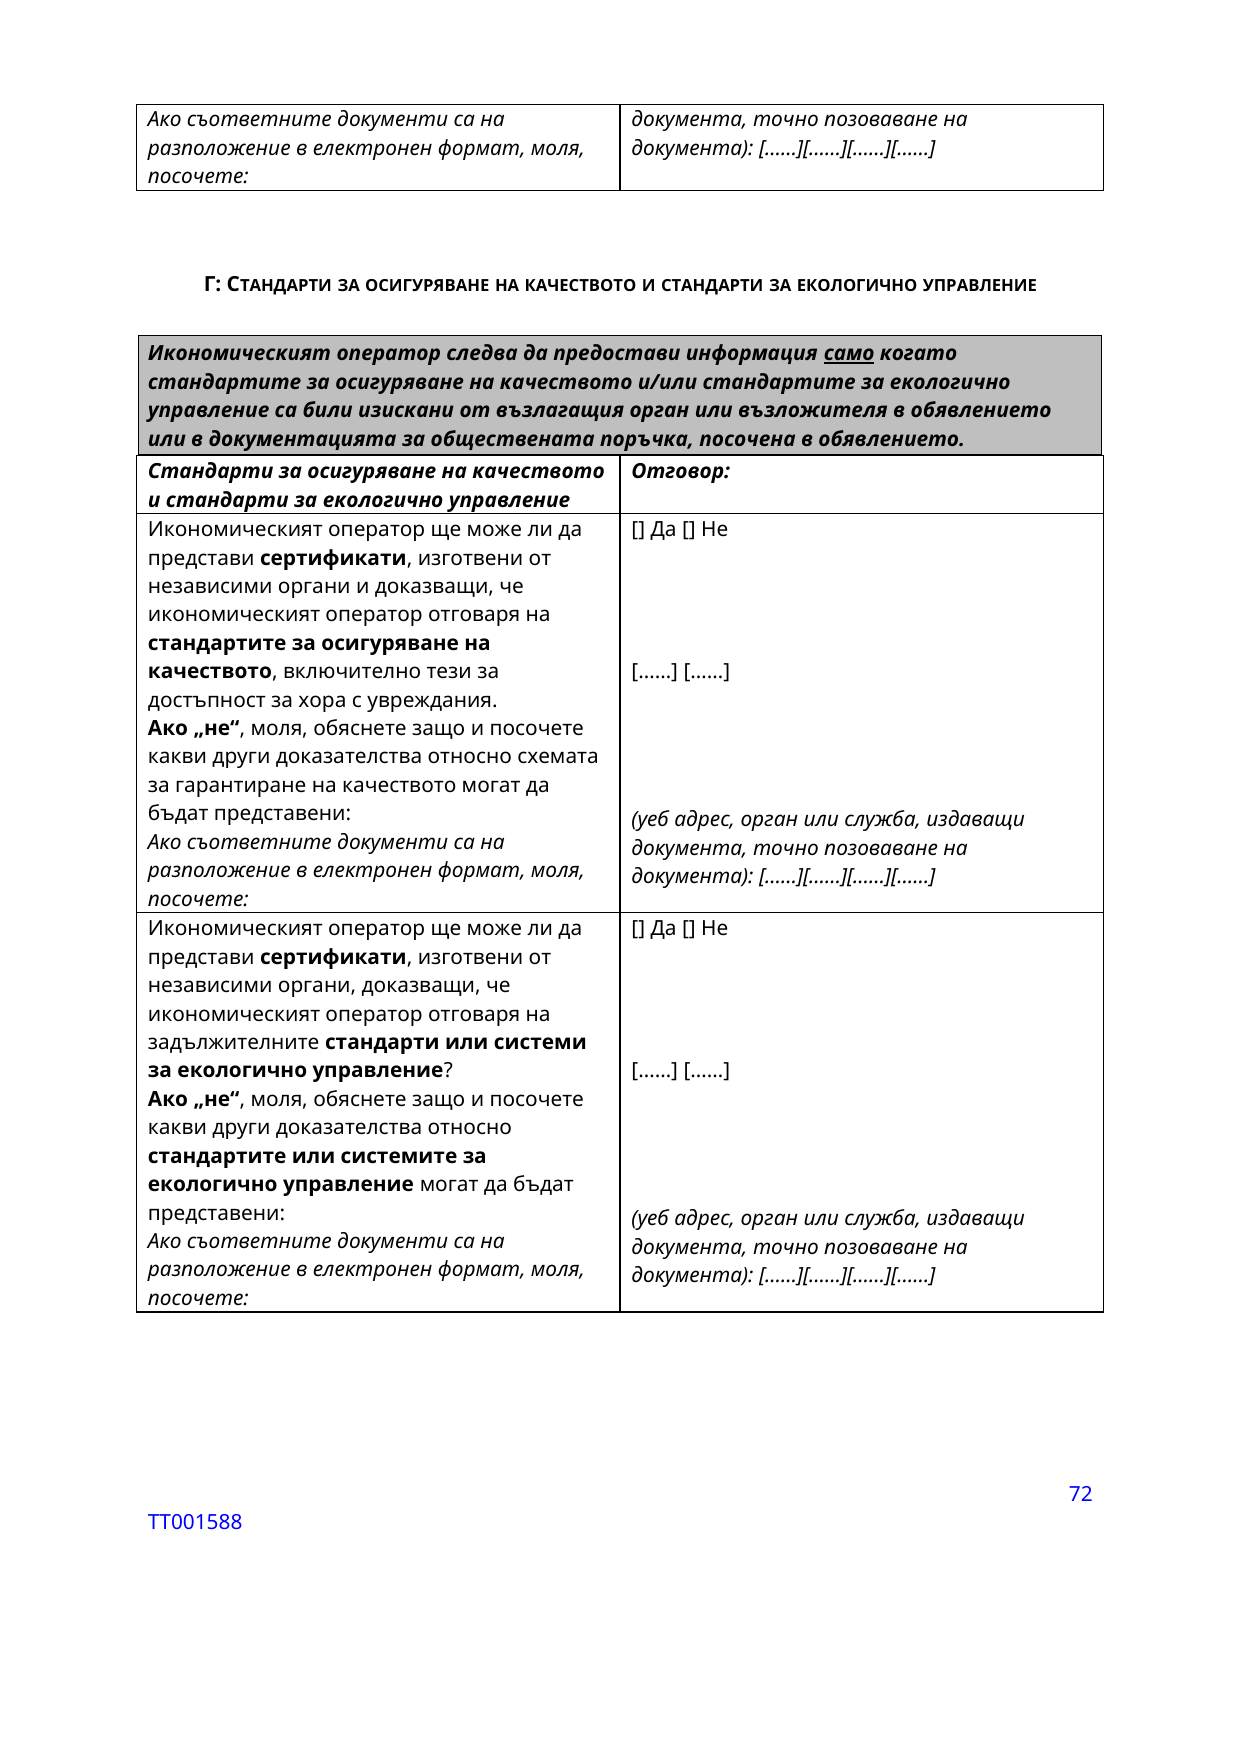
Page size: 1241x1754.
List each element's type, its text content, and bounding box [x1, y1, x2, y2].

text Икономическият оператор следва да предостави информация само когато стандартите за осигуряване на качеството и/или стандартите за екологично управление са били изискани от възлагащия орган или възложителя в обявлението или в документацията за обществената поръчка, посочена в обявлението. [139, 336, 1101, 454]
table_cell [621, 105, 1103, 190]
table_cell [137, 105, 619, 190]
table_cell [] Да [] Не [……] [……] (уеб адрес, орган или служба, издаващи документа, точно позоваване на документа): [……][……][……][……] [621, 913, 1103, 1311]
table_header Отговор: [621, 456, 1103, 513]
table_cell Икономическият оператор ще може ли да представи сертификати, изготвени от независими органи и доказващи, че икономическият оператор отговаря на стандартите за осигуряване на качеството, включително тези за достъпност за хора с увреждания. Ако „не“, моля, обяснете защо и посочете какви други доказателства относно схемата за гарантиране на качеството могат да бъдат представени: Ако съответните документи са на разположение в електронен формат, моля, посочете: [137, 514, 619, 912]
text Г: Стандарти за осигуряване на качеството и стандарти за екологично управление [148, 269, 1092, 298]
table_cell Икономическият оператор ще може ли да представи сертификати, изготвени от независими органи, доказващи, че икономическият оператор отговаря на задължителните стандарти или системи за екологично управление? Ако „не“, моля, обяснете защо и посочете какви други доказателства относно стандартите или системите за екологично управление могат да бъдат представени: Ако съответните документи са на разположение в електронен формат, моля, посочете: [137, 913, 619, 1311]
table_header Стандарти за осигуряване на качеството и стандарти за екологично управление [137, 456, 619, 513]
table_cell [] Да [] Не [……] [……] (уеб адрес, орган или служба, издаващи документа, точно позоваване на документа): [……][……][……][……] [621, 514, 1103, 912]
